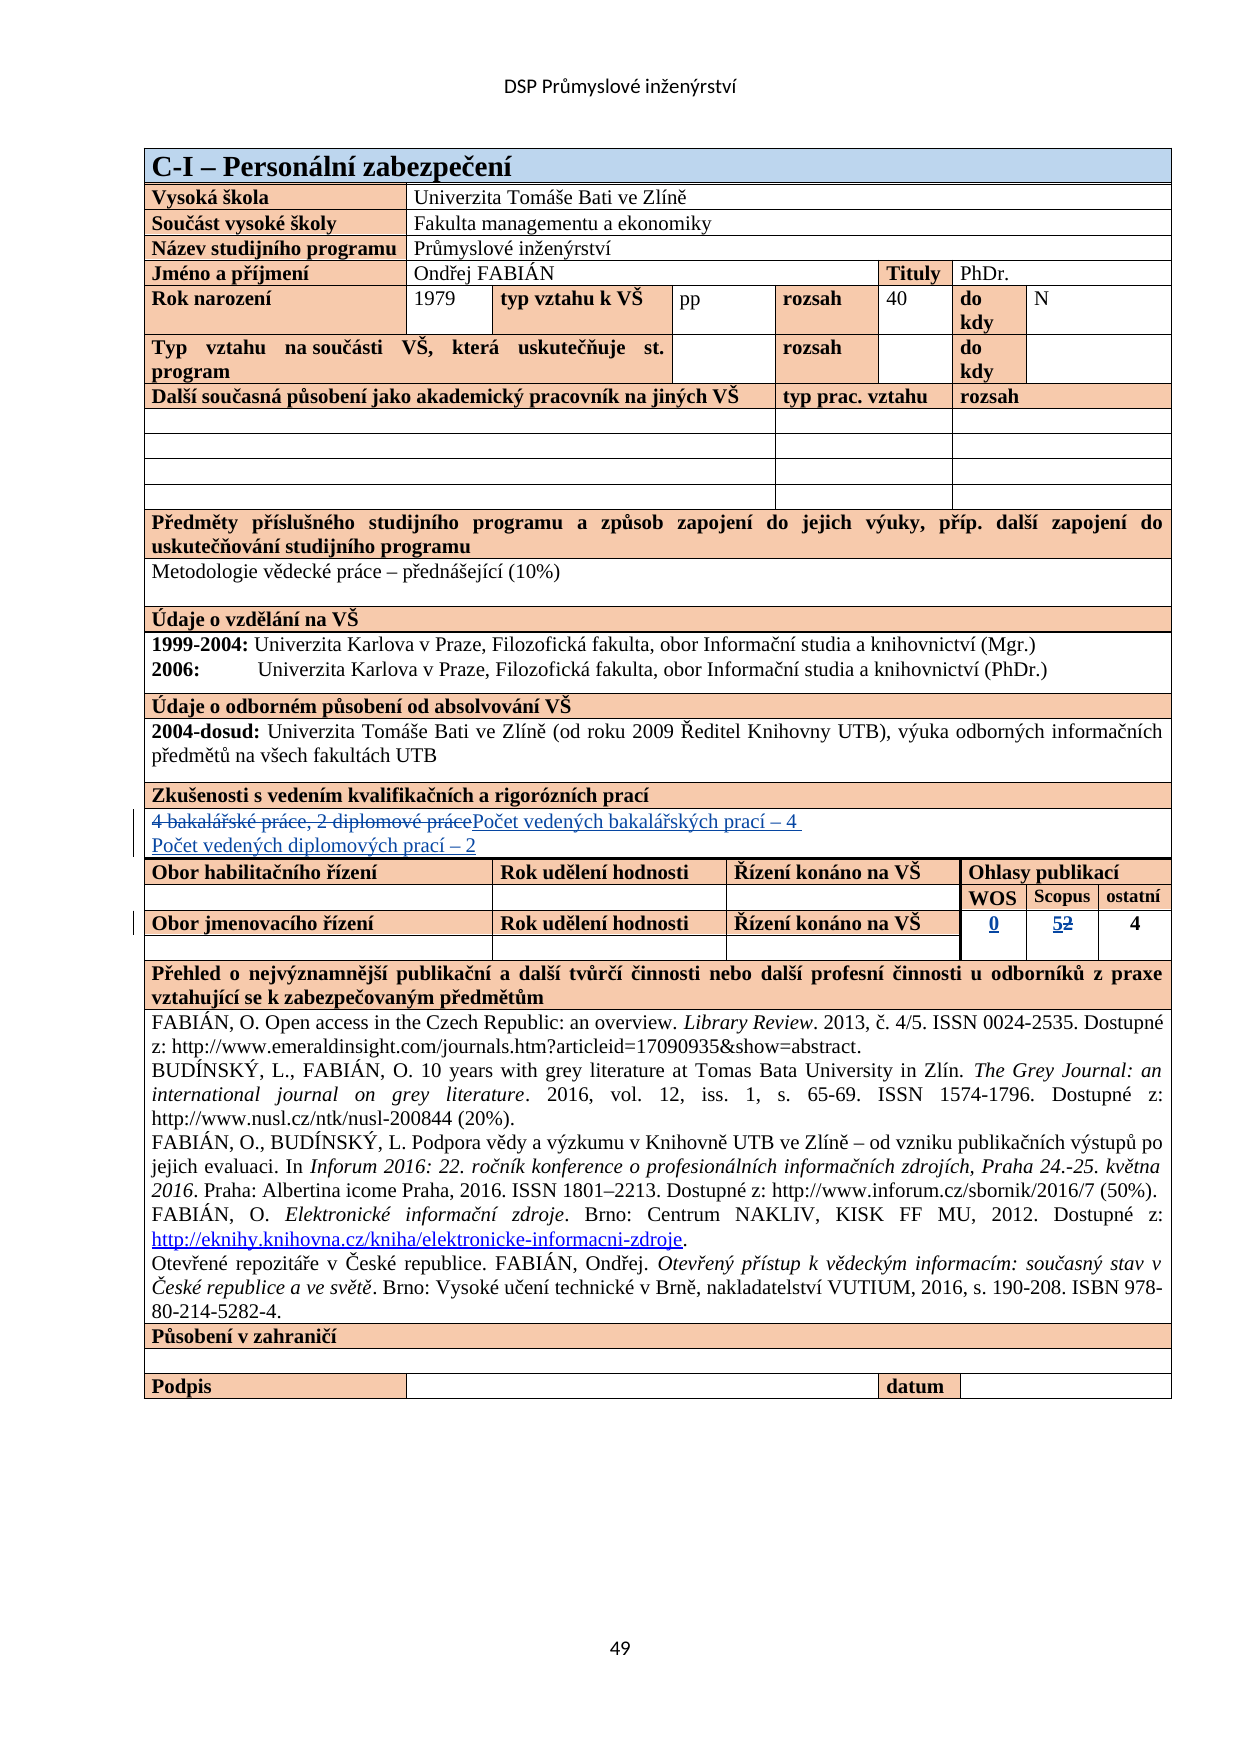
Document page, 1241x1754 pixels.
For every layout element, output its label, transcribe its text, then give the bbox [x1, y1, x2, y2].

table_cell [776, 459, 952, 483]
table_cell Obor habilitačního řízení [145, 860, 492, 884]
table_cell Součást vysoké školy [145, 210, 406, 234]
table_cell [493, 936, 726, 960]
table_cell Ondřej FABIÁN [407, 261, 878, 285]
table_cell Podpis [145, 1374, 406, 1398]
table_cell Typ vztahu na součásti VŠ, která uskutečňuje st. program [145, 335, 672, 383]
table_cell [953, 459, 1171, 483]
table_header C-I – Personální zabezpečení [145, 149, 1171, 182]
table_cell 40 [879, 286, 952, 334]
table_cell Scopus [1027, 885, 1098, 909]
table_cell rozsah [776, 335, 878, 383]
table_cell rozsah [776, 286, 878, 334]
table_cell Působení v zahraničí [145, 1324, 1171, 1348]
table_cell datum [879, 1374, 960, 1398]
table_cell [953, 485, 1171, 508]
table_cell ostatní [1099, 885, 1171, 909]
table_cell [145, 459, 775, 483]
table_cell [145, 409, 775, 433]
table_cell PhDr. [953, 261, 1171, 285]
table_cell rozsah [953, 384, 1171, 408]
table_cell do kdy [953, 286, 1026, 334]
table_cell [1027, 911, 1098, 960]
table_cell [145, 936, 492, 960]
table_cell Obor jmenovacího řízení [145, 911, 492, 934]
table_cell Přehled o nejvýznamnější publikační a další tvůrčí činnosti nebo další profesní činnosti u odborníků z praxe vztahující se k zabezpečovaným předmětům [145, 961, 1171, 1009]
table_cell Název studijního programu [145, 236, 406, 259]
table_cell [962, 911, 1026, 960]
table_cell Jméno a příjmení [145, 261, 406, 285]
table_cell [145, 485, 775, 508]
table_cell Řízení konáno na VŠ [727, 911, 959, 934]
table_cell [493, 885, 726, 909]
table_cell 1979 [407, 286, 492, 334]
table_cell Rok udělení hodnosti [493, 860, 726, 884]
table_cell [407, 1374, 878, 1398]
table_cell [1027, 335, 1171, 383]
table_cell Předměty příslušného studijního programu a způsob zapojení do jejich výuky, příp. další zapojení do uskutečňování studijního programu [145, 510, 1171, 558]
table_cell 4 [1099, 911, 1171, 960]
table_cell N [1027, 286, 1171, 334]
table_cell [879, 335, 952, 383]
table_cell Tituly [879, 261, 952, 285]
table_cell Údaje o vzdělání na VŠ [145, 607, 1171, 631]
table_cell Ohlasy publikací [962, 860, 1171, 884]
table_cell Metodologie vědecké práce – přednášející (10%) [145, 559, 1171, 606]
table_cell Řízení konáno na VŠ [727, 860, 959, 884]
table_cell Rok udělení hodnosti [493, 911, 726, 934]
table_cell [953, 409, 1171, 433]
table_cell do kdy [953, 335, 1026, 383]
table_cell 2004-dosud: Univerzita Tomáše Bati ve Zlíně (od roku 2009 Ředitel Knihovny UTB), výuka odborných informačních předmětů na všech fakultách UTB [145, 719, 1171, 782]
table_cell [145, 885, 492, 909]
table_cell Údaje o odborném působení od absolvování VŠ [145, 694, 1171, 718]
table_cell [776, 409, 952, 433]
table_cell WOS [962, 885, 1026, 909]
table_cell Fakulta managementu a ekonomiky [407, 210, 1171, 234]
table_cell [145, 434, 775, 458]
table_cell pp [673, 286, 775, 334]
table_cell typ prac. vztahu [776, 384, 952, 408]
table_cell 1999-2004: Univerzita Karlova v Praze, Filozofická fakulta, obor Informační studia a knihovnictví (Mgr.) 2006: Univerzita Karlova v Praze, Filozofická fakulta, obor Informační studia a knihovnictví (PhDr.) [145, 633, 1171, 693]
table_cell Univerzita Tomáše Bati ve Zlíně [407, 185, 1171, 209]
table_cell typ vztahu k VŠ [493, 286, 672, 334]
table_cell [953, 434, 1171, 458]
table_cell [145, 1349, 1171, 1373]
table_cell [673, 335, 775, 383]
table_cell [776, 434, 952, 458]
table_cell Rok narození [145, 286, 406, 334]
table_cell Vysoká škola [145, 185, 406, 209]
table_cell [776, 485, 952, 508]
table_cell [727, 885, 959, 909]
table_cell Zkušenosti s vedením kvalifikačních a rigorózních prací [145, 783, 1171, 808]
table_cell Další současná působení jako akademický pracovník na jiných VŠ [145, 384, 775, 408]
table_cell [727, 936, 959, 960]
table_cell Průmyslové inženýrství [407, 236, 1171, 259]
table_cell [145, 809, 1171, 857]
table_cell [961, 1374, 1171, 1398]
table_cell FABIÁN, O. Open access in the Czech Republic: an overview. Library Review. 2013, č. 4/5. ISSN 0024-2535. Dostupné z: http://www.emeraldinsight.com/journals.htm?articleid=17090935&show=abstract. BUDÍNSKÝ, L., FABIÁN, O. 10 years with grey literature at Tomas Bata University in Zlín. The Grey Journal: an international journal on grey literature. 2016, vol. 12, iss. 1, s. 65-69. ISSN 1574-1796. Dostupné z: http://www.nusl.cz/ntk/nusl-200844 (20%). FABIÁN, O., BUDÍNSKÝ, L. Podpora vědy a výzkumu v Knihovně UTB ve Zlíně – od vzniku publikačních výstupů po jejich evaluaci. In Inforum 2016: 22. ročník konference o profesionálních informačních zdrojích, Praha 24.-25. května 2016. Praha: Albertina icome Praha, 2016. ISSN 1801–2213. Dostupné z: http://www.inforum.cz/sbornik/2016/7 (50%). FABIÁN, O. Elektronické informační zdroje. Brno: Centrum NAKLIV, KISK FF MU, 2012. Dostupné z: http://eknihy.knihovna.cz/kniha/elektronicke-informacni-zdroje. Otevřené repozitáře v České republice. FABIÁN, Ondřej. Otevřený přístup k vědeckým informacím: současný stav v České republice a ve světě. Brno: Vysoké učení technické v Brně, nakladatelství VUTIUM, 2016, s. 190-208. ISBN 978-80-214-5282-4. [145, 1010, 1171, 1323]
